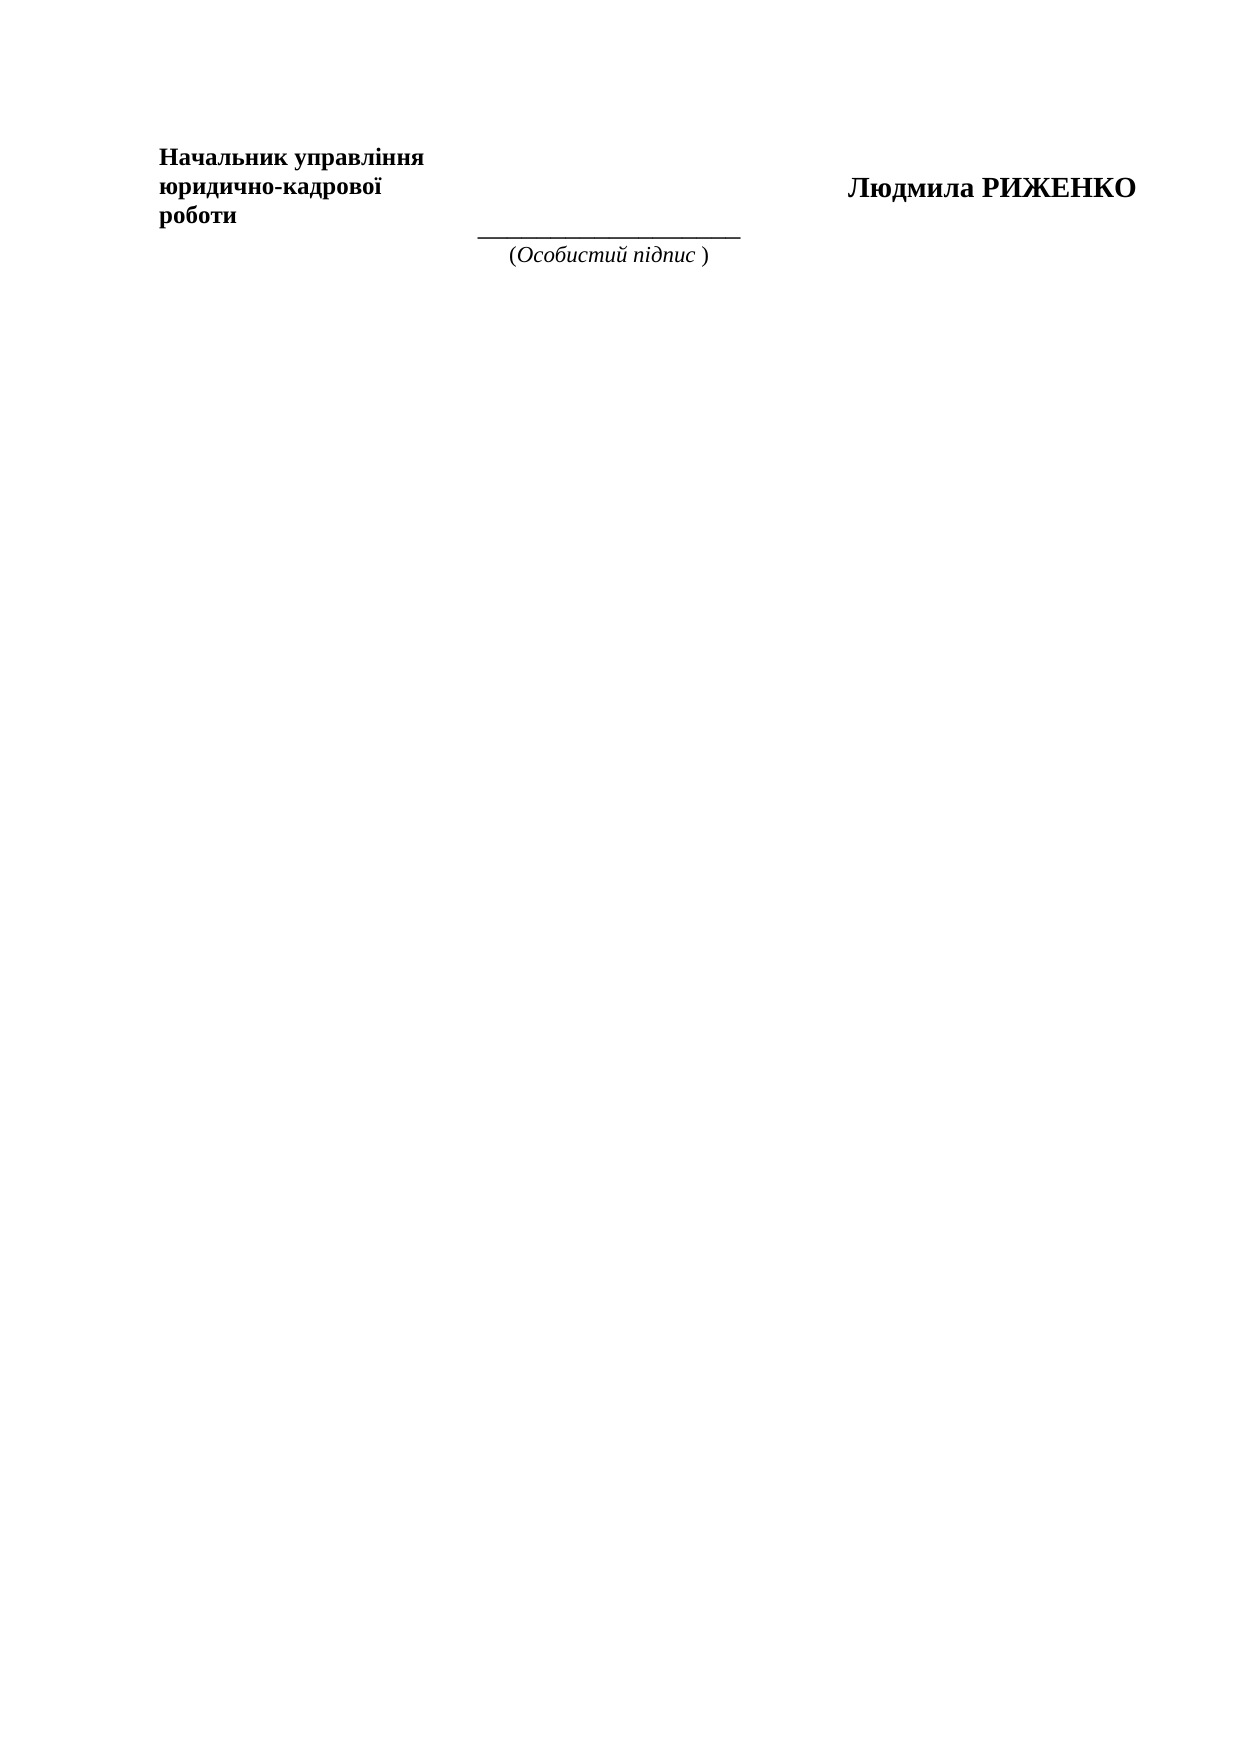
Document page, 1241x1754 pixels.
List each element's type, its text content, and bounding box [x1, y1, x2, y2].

table_header Начальник управління юридично-кадрової роботи [148, 143, 447, 338]
table_header __________________ (Особистий підпис ) [447, 143, 771, 338]
table_header Людмила РИЖЕНКО [771, 143, 1151, 338]
